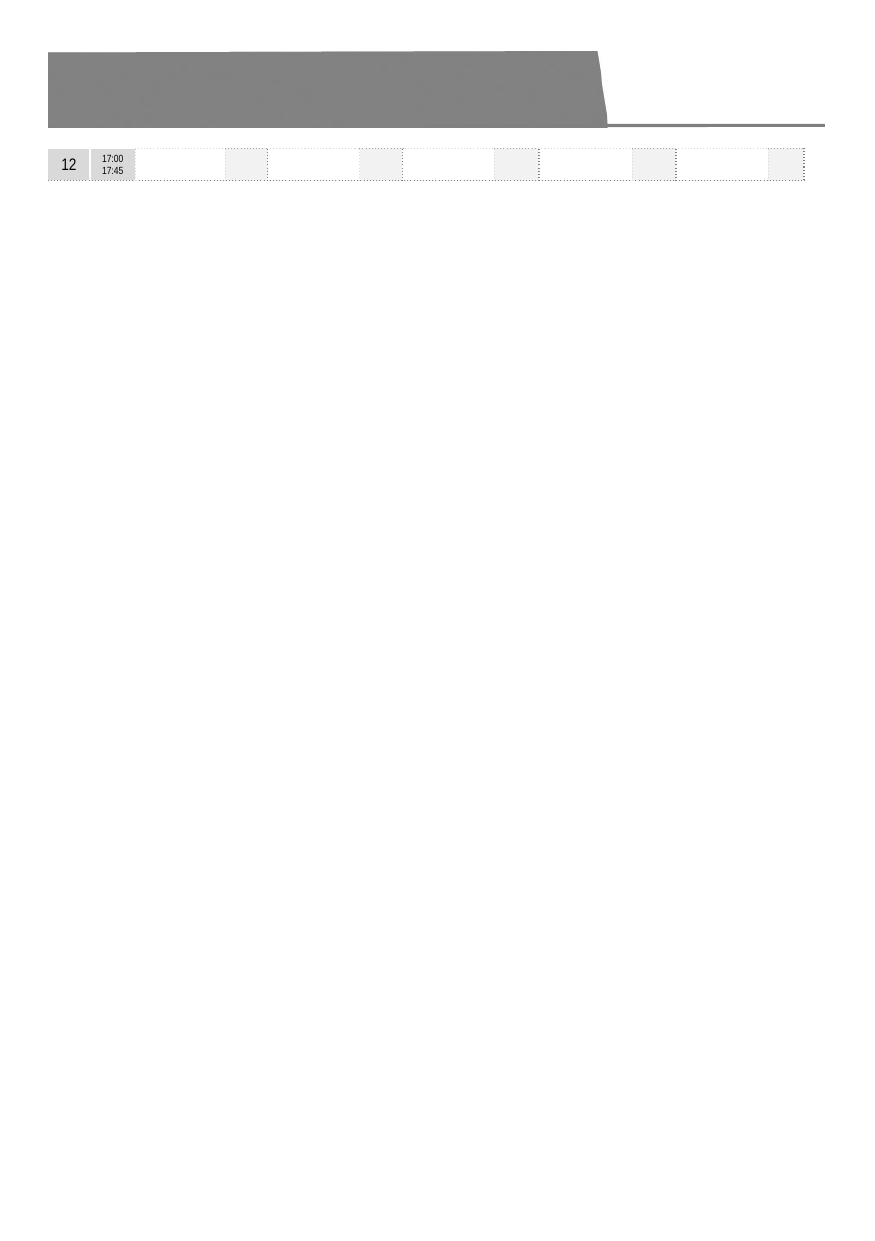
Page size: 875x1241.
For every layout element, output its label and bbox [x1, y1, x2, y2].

picture [48, 51, 608, 128]
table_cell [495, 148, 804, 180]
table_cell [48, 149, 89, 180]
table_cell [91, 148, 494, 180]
